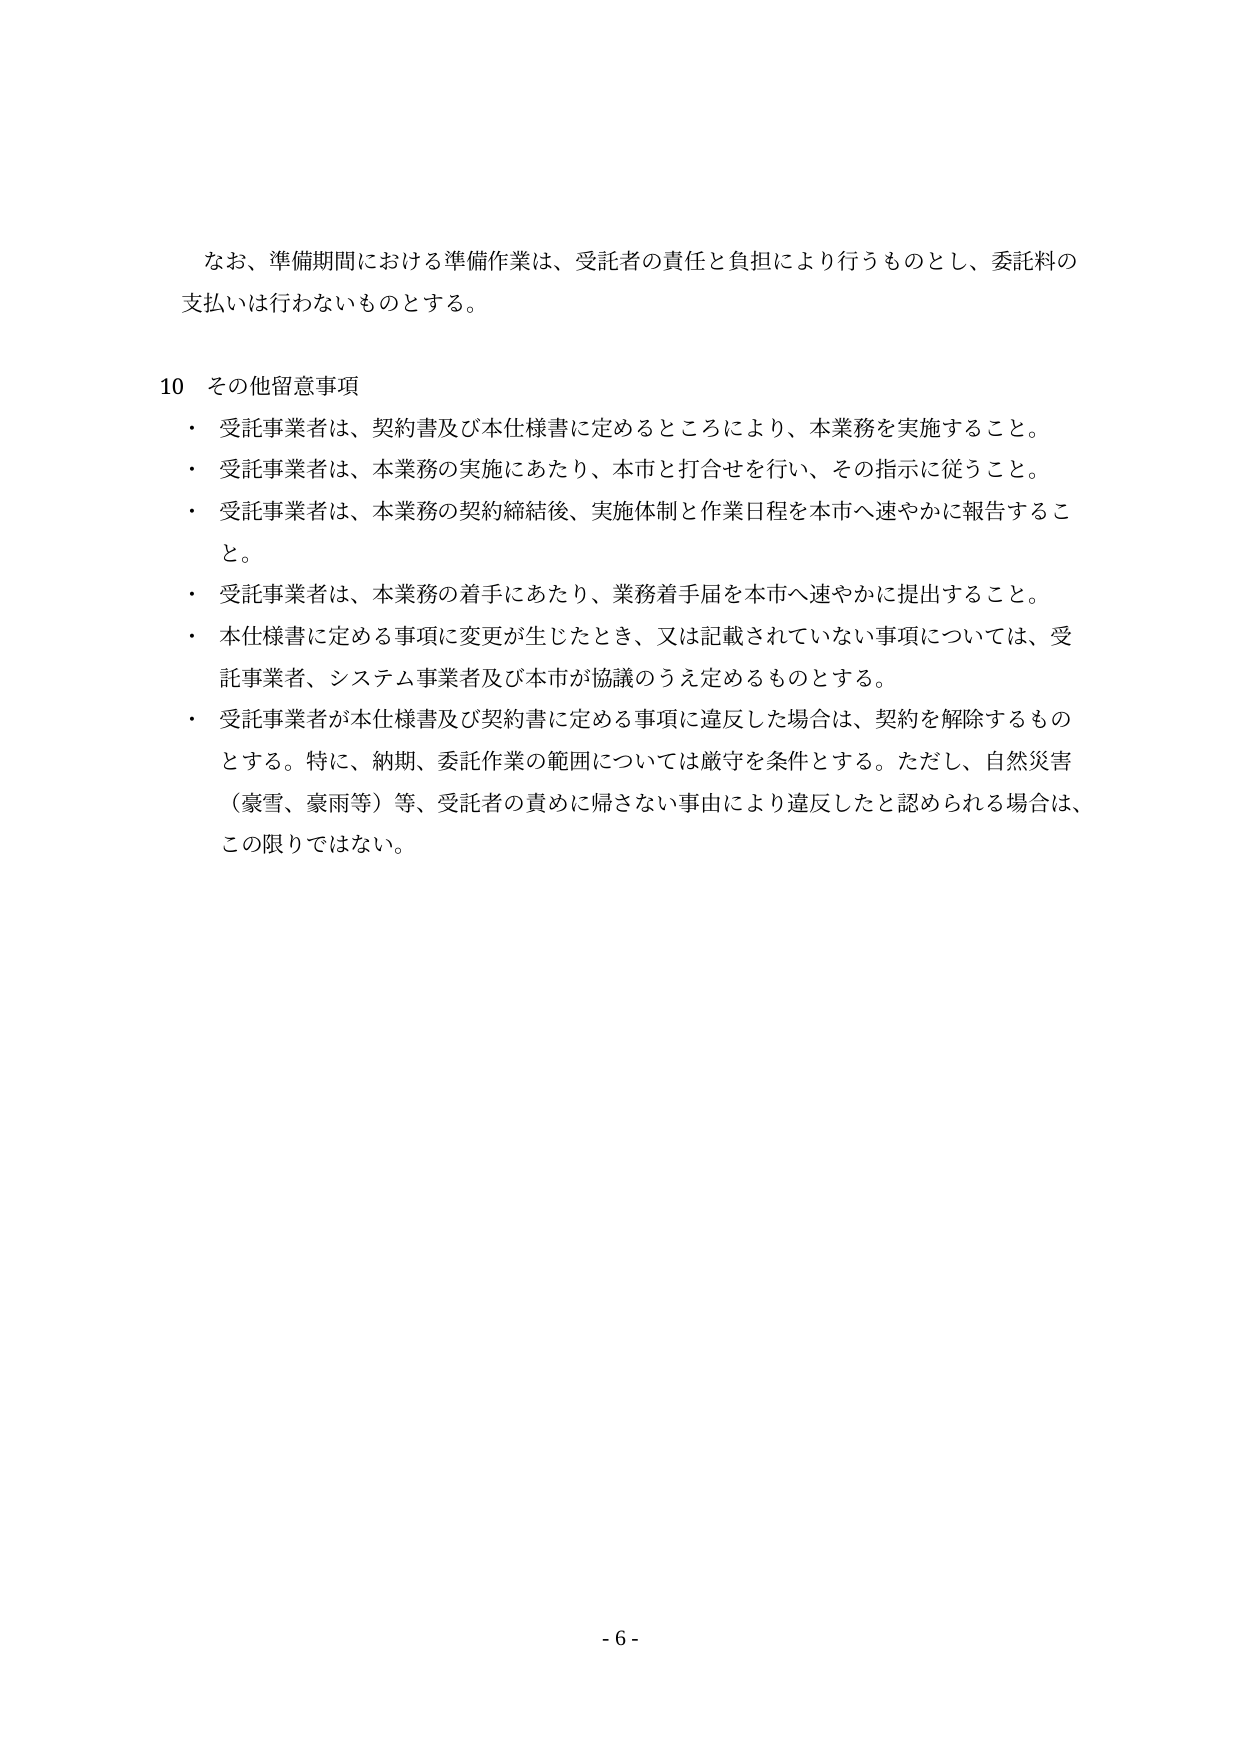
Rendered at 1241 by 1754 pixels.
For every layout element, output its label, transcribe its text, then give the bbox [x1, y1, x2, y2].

text なお、準備期間における準備作業は、受託者の責任と負担により行うものとし、委託料の支払いは行わないものとする。 [181, 236, 1081, 319]
list 受託事業者は、本業務の契約締結後、実施体制と作業日程を本市へ速やかに報告すること。 [181, 486, 1081, 569]
list 受託事業者は、本業務の実施にあたり、本市と打合せを行い、その指示に従うこと。 [181, 444, 1081, 486]
list 受託事業者が本仕様書及び契約書に定める事項に違反した場合は、契約を解除するものとする。特に、納期、委託作業の範囲については厳守を条件とする。ただし、自然災害（豪雪、豪雨等）等、受託者の責めに帰さない事由により違反したと認められる場合は、この限りではない。 [181, 694, 1081, 861]
text 10 その他留意事項 [159, 361, 1081, 403]
list 受託事業者は、契約書及び本仕様書に定めるところにより、本業務を実施すること。 [181, 403, 1081, 444]
list 受託事業者は、本業務の着手にあたり、業務着手届を本市へ速やかに提出すること。 [181, 569, 1081, 611]
list 本仕様書に定める事項に変更が生じたとき、又は記載されていない事項については、受託事業者、システム事業者及び本市が協議のうえ定めるものとする。 [181, 611, 1081, 694]
